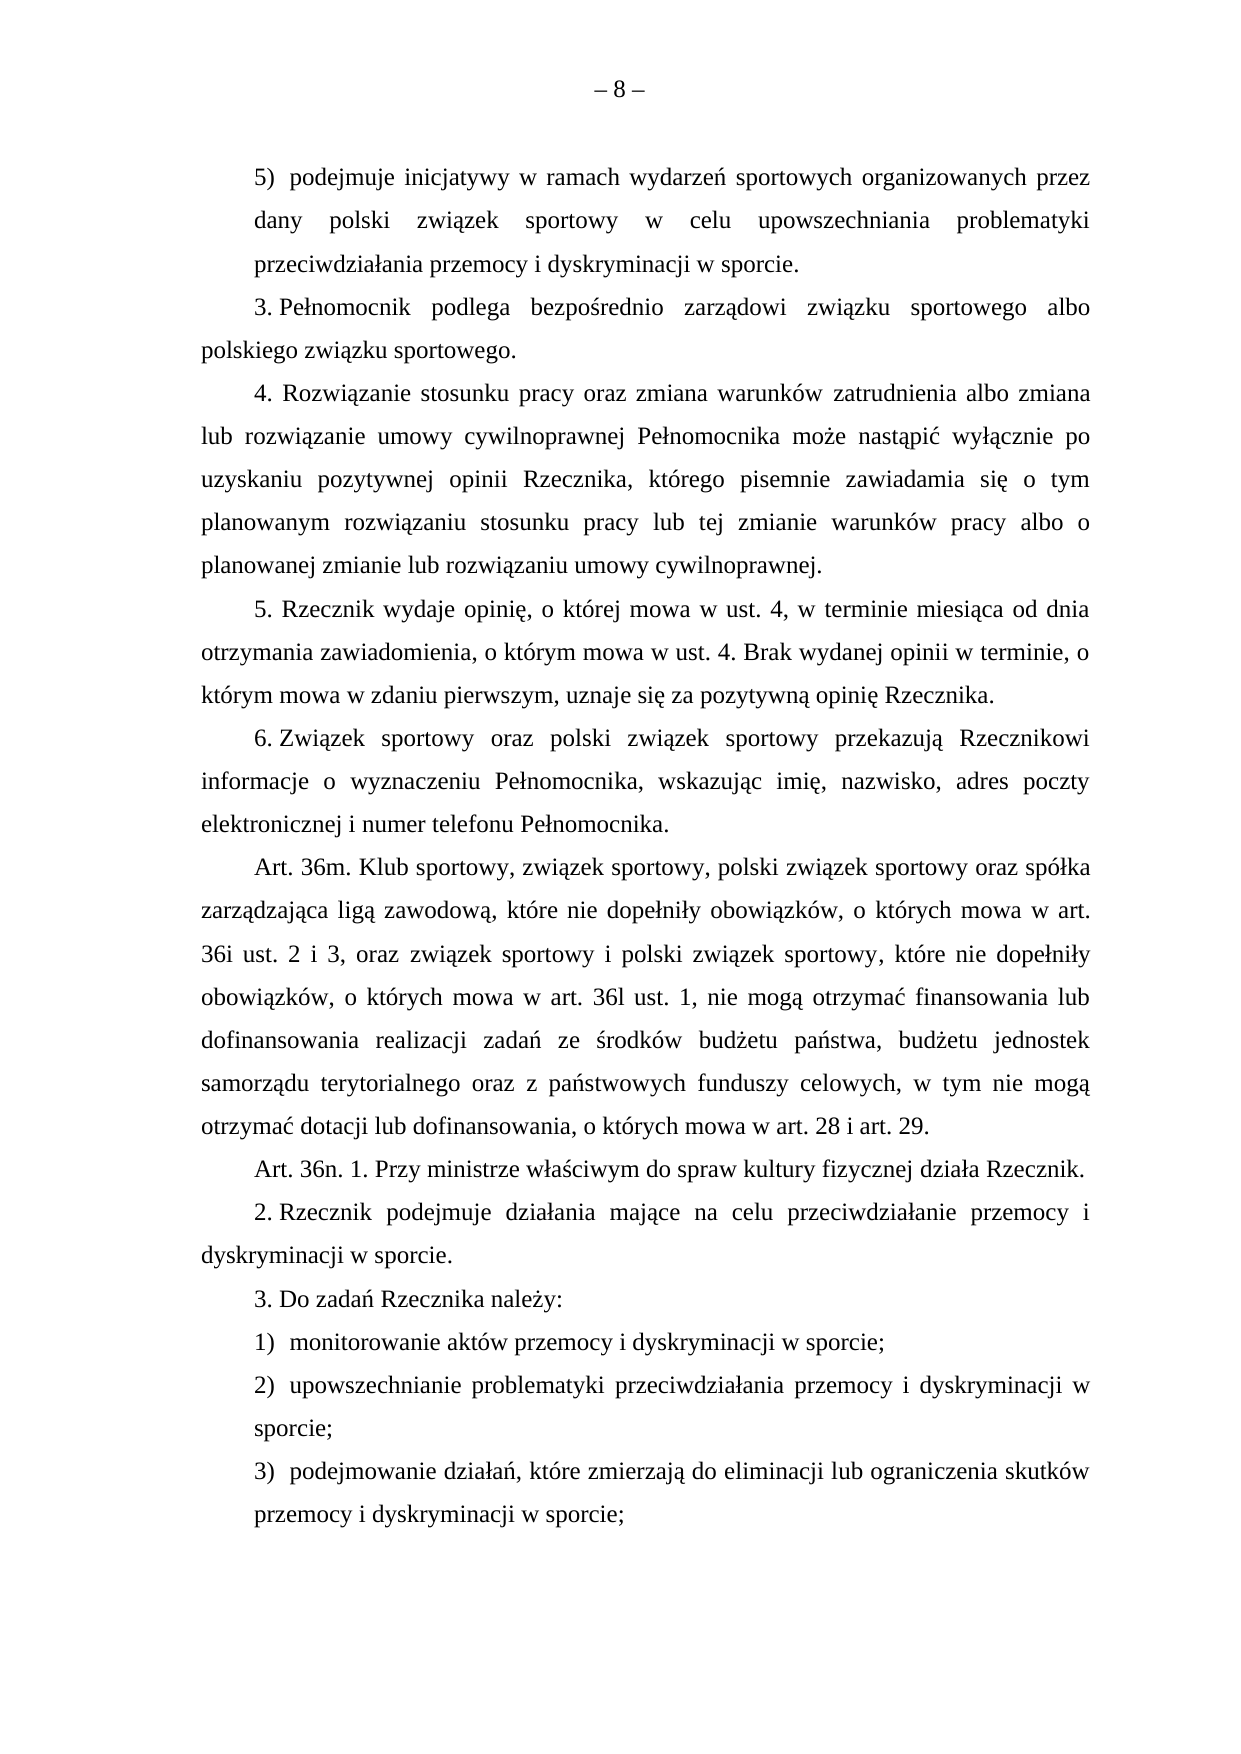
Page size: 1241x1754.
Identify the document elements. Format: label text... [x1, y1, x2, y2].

text 6. Związek sportowy oraz polski związek sportowy przekazują Rzecznikowi informacje o wyznaczeniu Pełnomocnika, wskazując imię, nazwisko, adres poczty elektronicznej i numer telefonu Pełnomocnika. [201, 723, 1091, 838]
text 4. Rozwiązanie stosunku pracy oraz zmiana warunków zatrudnienia albo zmiana lub rozwiązanie umowy cywilnoprawnej Pełnomocnika może nastąpić wyłącznie po uzyskaniu pozytywnej opinii Rzecznika, którego pisemnie zawiadamia się o tym planowanym rozwiązaniu stosunku pracy lub tej zmianie warunków pracy albo o planowanej zmianie lub rozwiązaniu umowy cywilnoprawnej. [201, 378, 1091, 579]
text 3) podejmowanie działań, które zmierzają do eliminacji lub ograniczenia skutków przemocy i dyskryminacji w sporcie; [254, 1456, 1091, 1528]
text 3. Do zadań Rzecznika należy: [201, 1284, 1091, 1312]
text 2. Rzecznik podejmuje działania mające na celu przeciwdziałanie przemocy i dyskryminacji w sporcie. [201, 1197, 1091, 1269]
text 3. Pełnomocnik podlega bezpośrednio zarządowi związku sportowego albo polskiego związku sportowego. [201, 292, 1091, 364]
text Art. 36n. 1. Przy ministrze właściwym do spraw kultury fizycznej działa Rzecznik. [201, 1154, 1091, 1183]
text 5) podejmuje inicjatywy w ramach wydarzeń sportowych organizowanych przez dany polski związek sportowy w celu upowszechniania problematyki przeciwdziałania przemocy i dyskryminacji w sporcie. [254, 162, 1091, 277]
text 1) monitorowanie aktów przemocy i dyskryminacji w sporcie; [254, 1327, 1091, 1356]
text 5. Rzecznik wydaje opinię, o której mowa w ust. 4, w terminie miesiąca od dnia otrzymania zawiadomienia, o którym mowa w ust. 4. Brak wydanej opinii w terminie, o którym mowa w zdaniu pierwszym, uznaje się za pozytywną opinię Rzecznika. [201, 594, 1091, 709]
text 2) upowszechnianie problematyki przeciwdziałania przemocy i dyskryminacji w sporcie; [254, 1370, 1091, 1442]
text Art. 36m. Klub sportowy, związek sportowy, polski związek sportowy oraz spółka zarządzająca ligą zawodową, które nie dopełniły obowiązków, o których mowa w art. 36i ust. 2 i 3, oraz związek sportowy i polski związek sportowy, które nie dopełniły obowiązków, o których mowa w art. 36l ust. 1, nie mogą otrzymać finansowania lub dofinansowania realizacji zadań ze środków budżetu państwa, budżetu jednostek samorządu terytorialnego oraz z państwowych funduszy celowych, w tym nie mogą otrzymać dotacji lub dofinansowania, o których mowa w art. 28 i art. 29. [201, 852, 1091, 1140]
